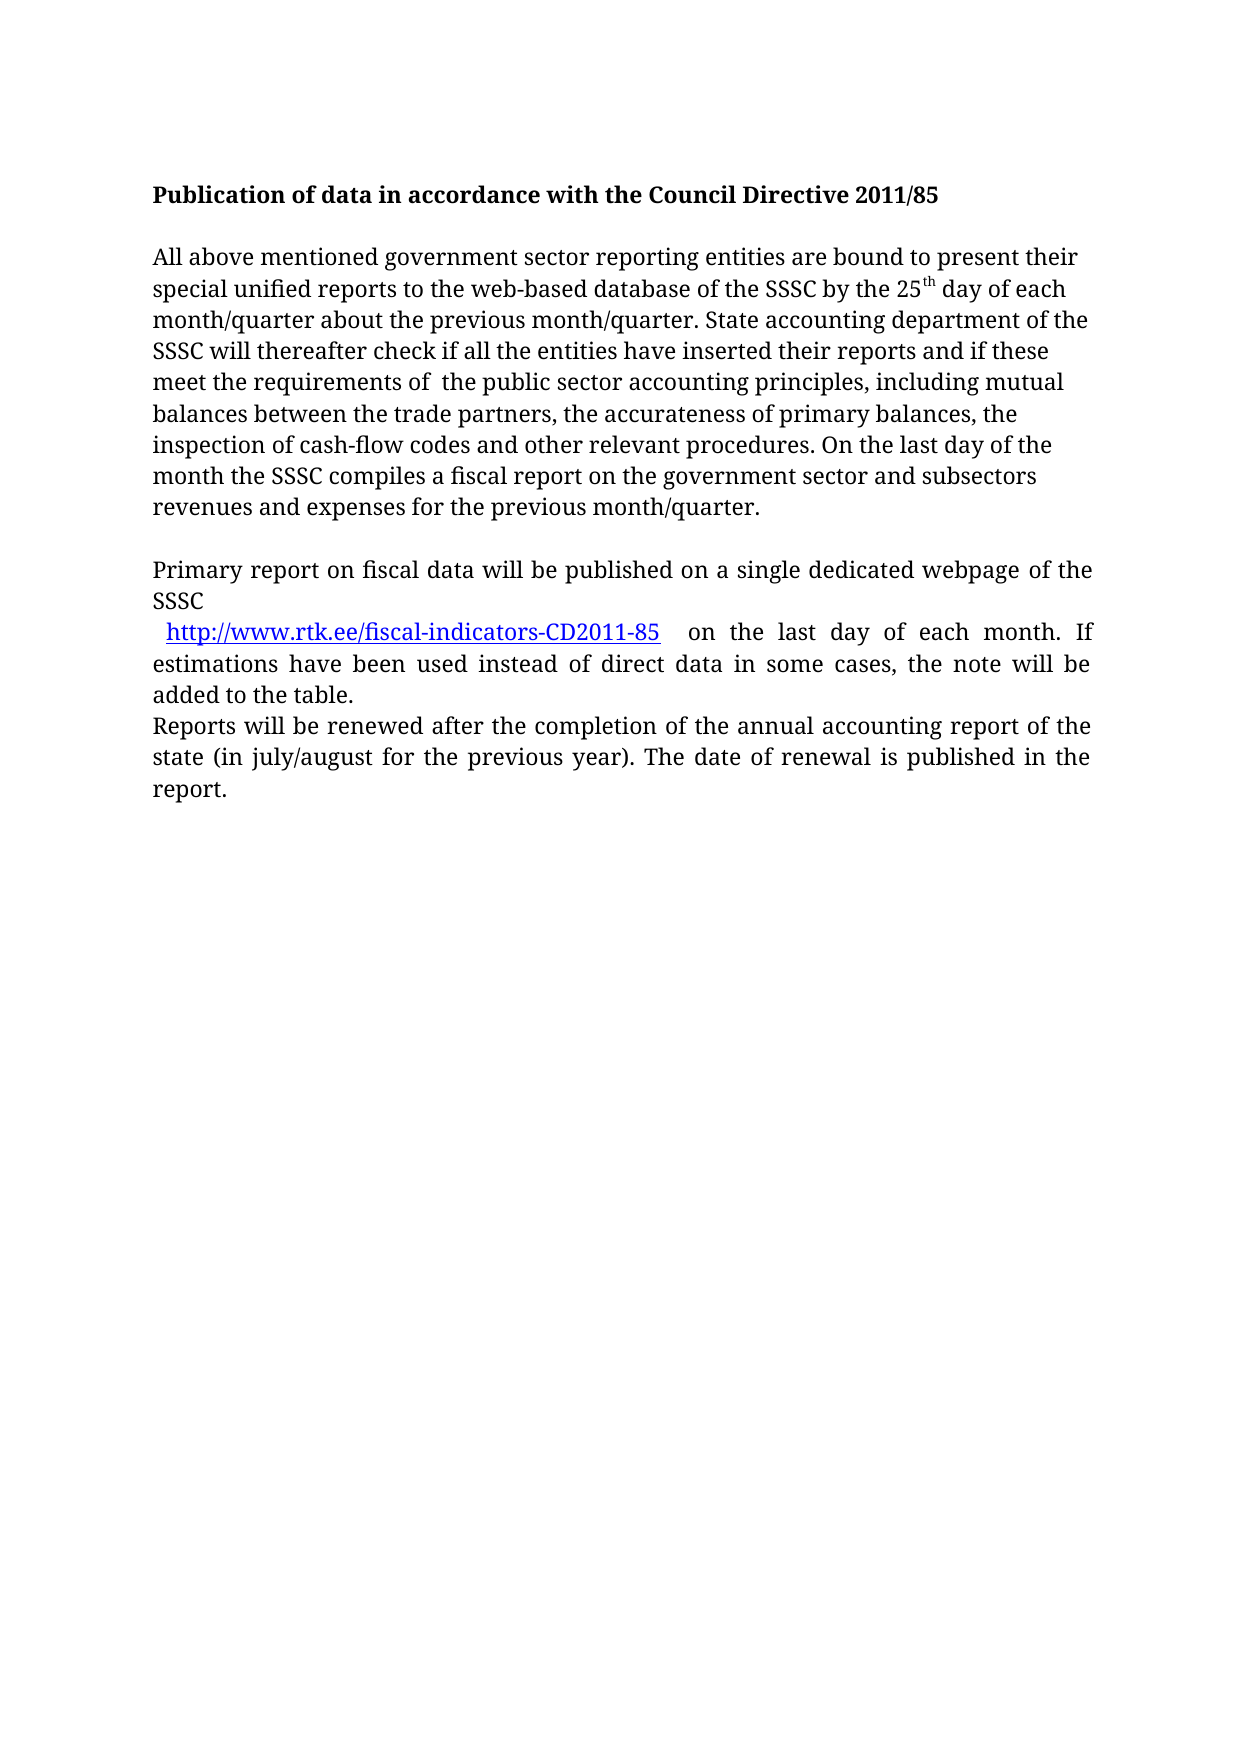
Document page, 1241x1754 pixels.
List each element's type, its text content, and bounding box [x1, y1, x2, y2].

text All above mentioned government sector reporting entities are bound to present their special unified reports to the web-based database of the SSSC by the 25th day of each month/quarter about the previous month/quarter. State accounting department of the SSSC will thereafter check if all the entities have inserted their reports and if these meet the requirements of the public sector accounting principles, including mutual balances between the trade partners, the accurateness of primary balances, the inspection of cash-flow codes and other relevant procedures. On the last day of the month the SSSC compiles a fiscal report on the government sector and subsectors revenues and expenses for the previous month/quarter. [152, 241, 1093, 523]
text Primary report on fiscal data will be published on a single dedicated webpage of the SSSC [152, 554, 1093, 616]
text http://www.rtk.ee/fiscal-indicators-CD2011-85 on the last day of each month. If estimations have been used instead of direct data in some cases, the note will be added to the table. [152, 616, 1093, 710]
text Reports will be renewed after the completion of the annual accounting report of the state (in july/august for the previous year). The date of renewal is published in the report. [152, 710, 1093, 804]
text Publication of data in accordance with the Council Directive 2011/85 [152, 179, 1093, 210]
